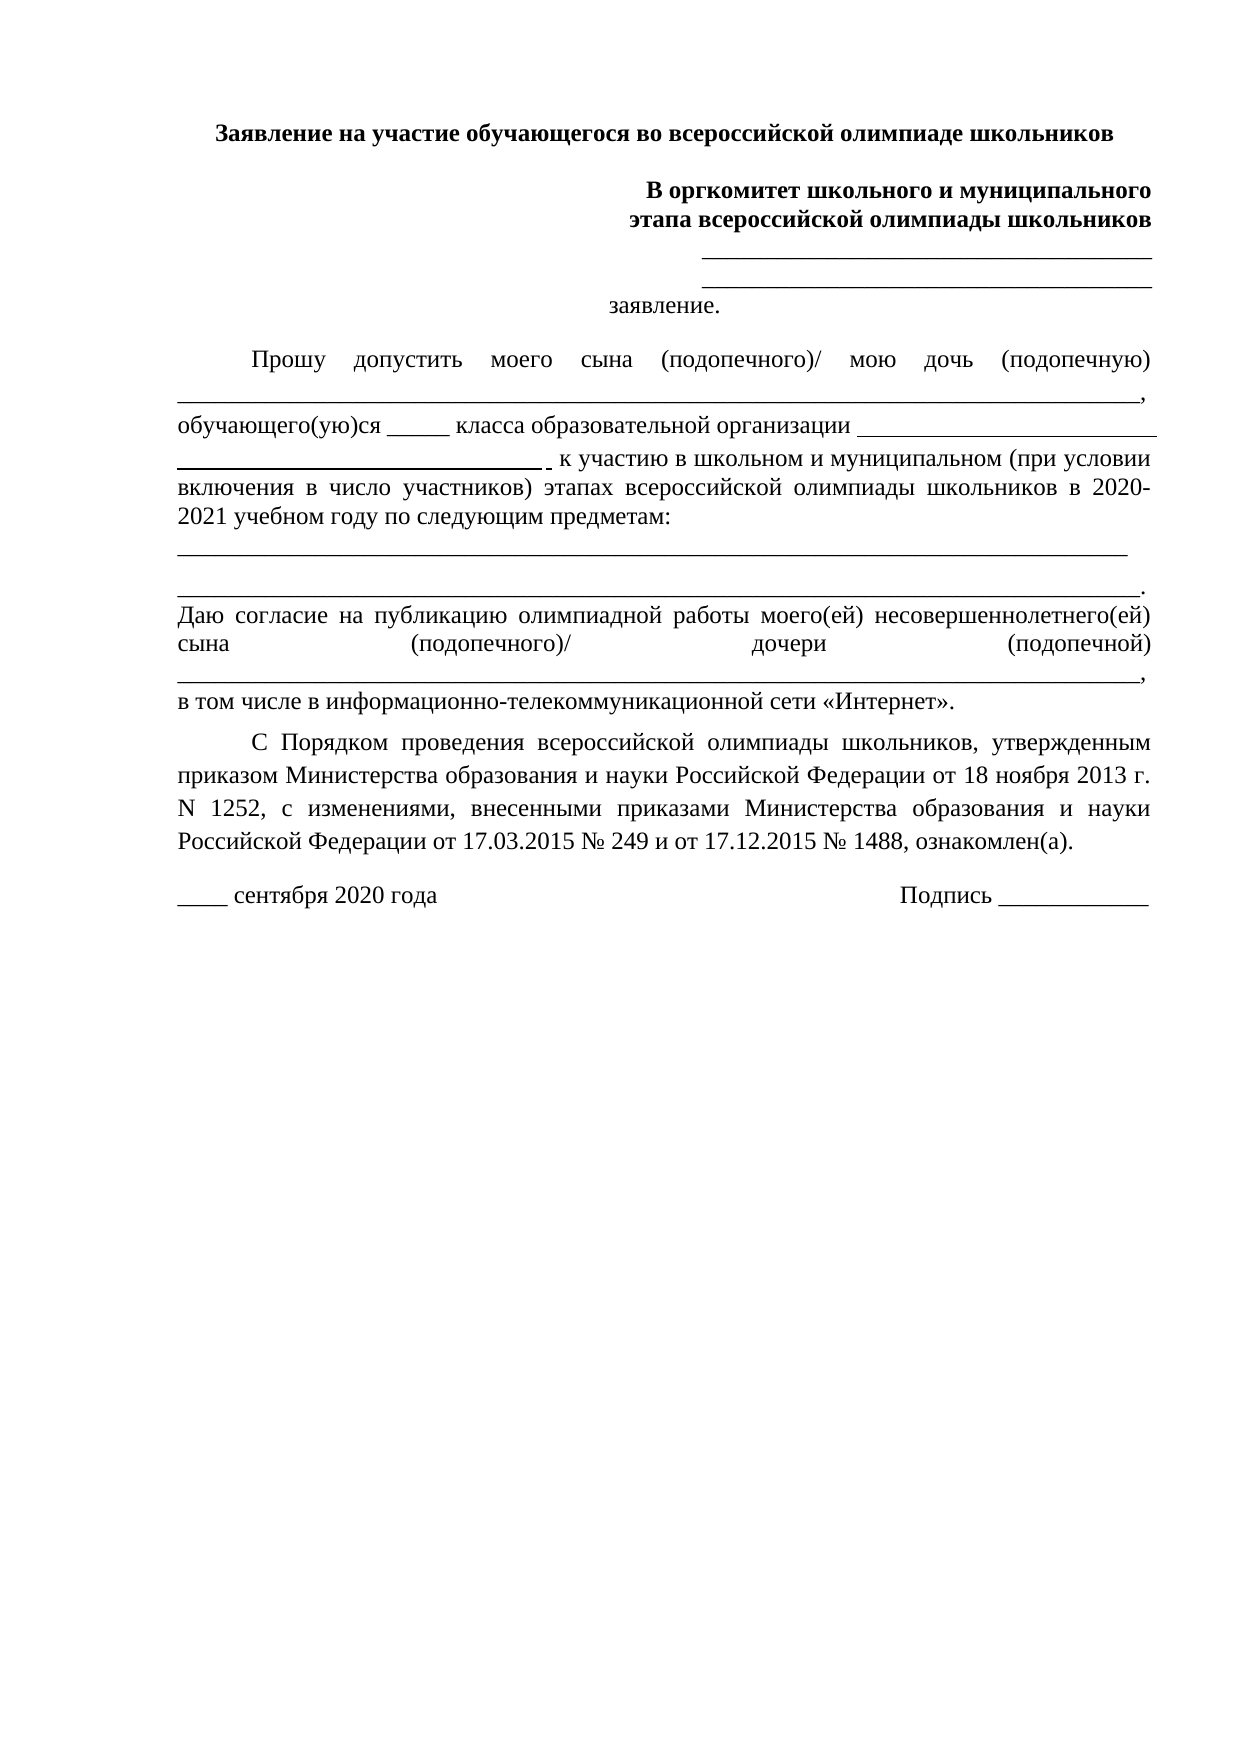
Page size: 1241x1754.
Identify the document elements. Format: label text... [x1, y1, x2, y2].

text Заявление на участие обучающегося во всероссийской олимпиаде школьников [177, 118, 1152, 147]
text к участию в школьном и муниципальном (при условии включения в число участников) этапах всероссийской олимпиады школьников в 2020-2021 учебном году по следующим предметам: [177, 443, 1152, 530]
text _____________________________________________________________________________. Даю согласие на публикацию олимпиадной работы моего(ей) несовершеннолетнего(ей) сына (подопечного)/ дочери (подопечной) _____________________________________________________________________________, в том числе в информационно-телекоммуникационной сети «Интернет». [177, 571, 1152, 715]
text заявление. [177, 291, 1152, 319]
text ____________________________________________________________________________ [177, 530, 1152, 558]
text В оргкомитет школьного и муниципального [177, 176, 1152, 204]
text Прошу допустить моего сына (подопечного)/ мою дочь (подопечную) _____________________________________________________________________________, обучающего(ую)ся _____ класса образовательной организации [177, 344, 1152, 439]
text ____________________________________ [177, 262, 1152, 291]
text ____________________________________ [177, 233, 1152, 262]
text ____ сентября 2020 года Подпись ____________ [177, 880, 1152, 909]
text этапа всероссийской олимпиады школьников [177, 204, 1152, 233]
text С Порядком проведения всероссийской олимпиады школьников, утвержденным приказом Министерства образования и науки Российской Федерации от 18 ноября 2013 г. N 1252, с изменениями, внесенными приказами Министерства образования и науки Российской Федерации от 17.03.2015 № 249 и от 17.12.2015 № 1488, ознакомлен(а). [177, 727, 1152, 855]
